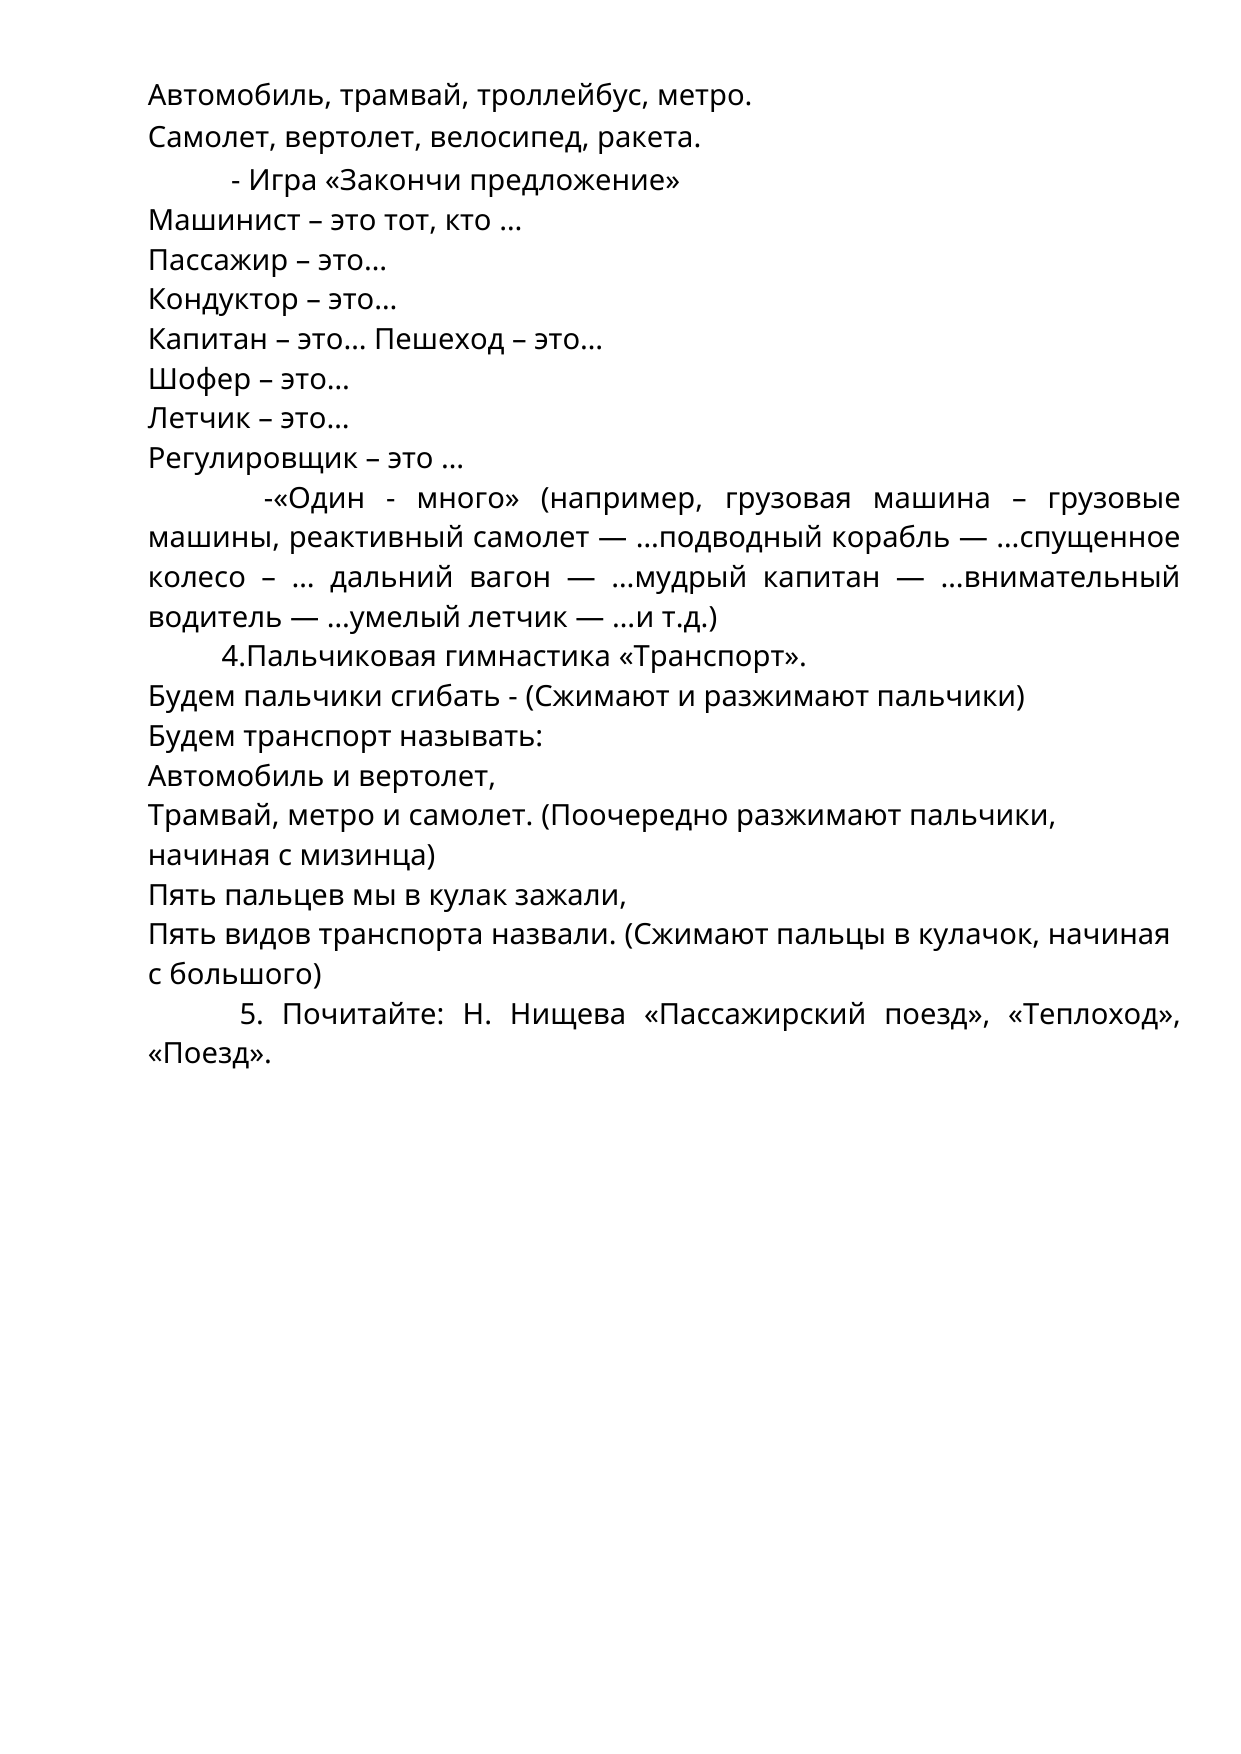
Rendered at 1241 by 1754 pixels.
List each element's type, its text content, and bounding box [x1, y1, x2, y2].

text Шофер – это… [148, 358, 1181, 398]
text Пять пальцев мы в кулак зажали, [148, 874, 1181, 913]
text Машинист – это тот, кто … [148, 199, 1181, 239]
text Будем пальчики сгибать - (Сжимают и разжимают пальчики) [148, 675, 1181, 715]
text Будем транспорт называть: [148, 715, 1181, 755]
text Пять видов транспорта назвали. (Сжимают пальцы в кулачок, начиная с большого) [148, 913, 1181, 993]
text Капитан – это… Пешеход – это… [148, 318, 1181, 358]
text Регулировщик – это … [148, 437, 1181, 477]
text Самолет, вертолет, велосипед, ракета. [148, 117, 1181, 156]
text - Игра «Закончи предложение» [148, 159, 1181, 199]
text 4.Пальчиковая гимнастика «Транспорт». [148, 636, 1181, 675]
text Кондуктор – это… [148, 278, 1181, 318]
text -«Один - много» (например, грузовая машина – грузовые машины, реактивный самолет — …подводный корабль — …спущенное колесо – … дальний вагон — …мудрый капитан — …внимательный водитель — …умелый летчик — …и т.д.) [148, 477, 1181, 636]
text Автомобиль, трамвай, троллейбус, метро. [148, 74, 1181, 113]
text Трамвай, метро и самолет. (Поочередно разжимают пальчики, начиная с мизинца) [148, 794, 1181, 874]
text Автомобиль и вертолет, [148, 755, 1181, 794]
text 5. Почитайте: Н. Нищева «Пассажирский поезд», «Теплоход», «Поезд». [148, 993, 1181, 1072]
text Пассажир – это… [148, 239, 1181, 278]
text Летчик – это… [148, 398, 1181, 437]
